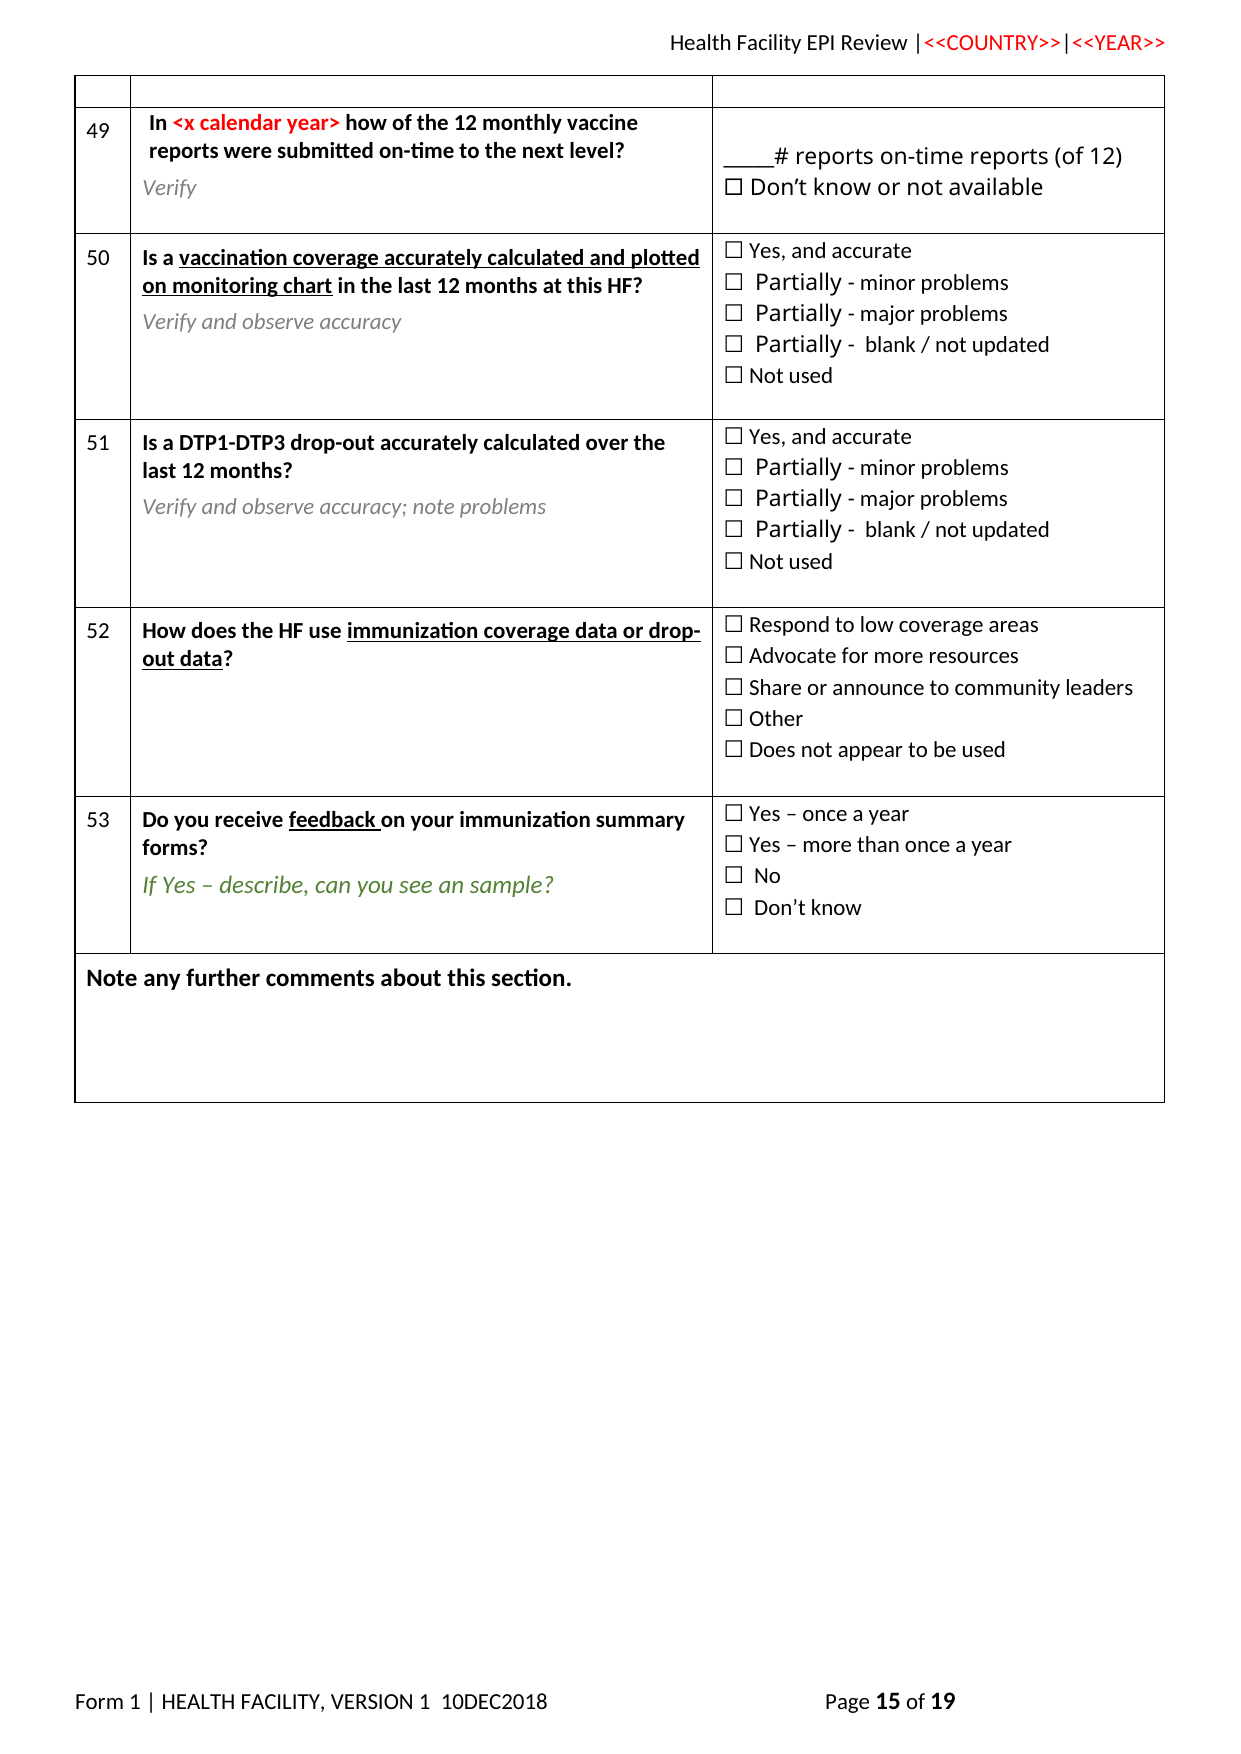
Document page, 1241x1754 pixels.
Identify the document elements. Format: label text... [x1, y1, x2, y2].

table_cell How does the HF use immunization coverage data or drop-out data? [131, 608, 712, 796]
table_cell In <x calendar year> how of the 12 monthly vaccine reports were submitted on-time to the next level? Verify [131, 108, 712, 233]
table_cell [76, 108, 130, 233]
table_cell ☐ Respond to low coverage areas ☐ Advocate for more resources ☐ Share or announce to community leaders ☐ Other ☐ Does not appear to be used [713, 608, 1164, 796]
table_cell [713, 76, 1164, 107]
table_cell _____# reports on-time reports (of 12) Don’t know or not available [713, 108, 1164, 233]
table_cell Do you receive feedback on your immunization summary forms? If Yes – describe, can you see an sample? [131, 797, 712, 953]
table_cell [76, 234, 130, 419]
table_cell [76, 797, 130, 953]
table_cell Is a vaccination coverage accurately calculated and plotted on monitoring chart in the last 12 months at this HF? Verify and observe accuracy [131, 234, 712, 419]
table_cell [131, 76, 712, 107]
table_cell ☐ Yes, and accurate ☐ Partially - minor problems ☐ Partially - major problems ☐ Partially - blank / not updated ☐ Not used [713, 234, 1164, 419]
table_cell Note any further comments about this section. [76, 954, 1164, 1102]
table_cell [76, 608, 130, 796]
table_cell [76, 420, 130, 607]
table_cell ☐ Yes – once a year ☐ Yes – more than once a year ☐ No ☐ Don’t know [713, 797, 1164, 953]
table_cell ☐ Yes, and accurate ☐ Partially - minor problems ☐ Partially - major problems ☐ Partially - blank / not updated ☐ Not used [713, 420, 1164, 607]
table_cell [76, 76, 130, 107]
table_cell Is a DTP1-DTP3 drop-out accurately calculated over the last 12 months? Verify and observe accuracy; note problems [131, 420, 712, 607]
